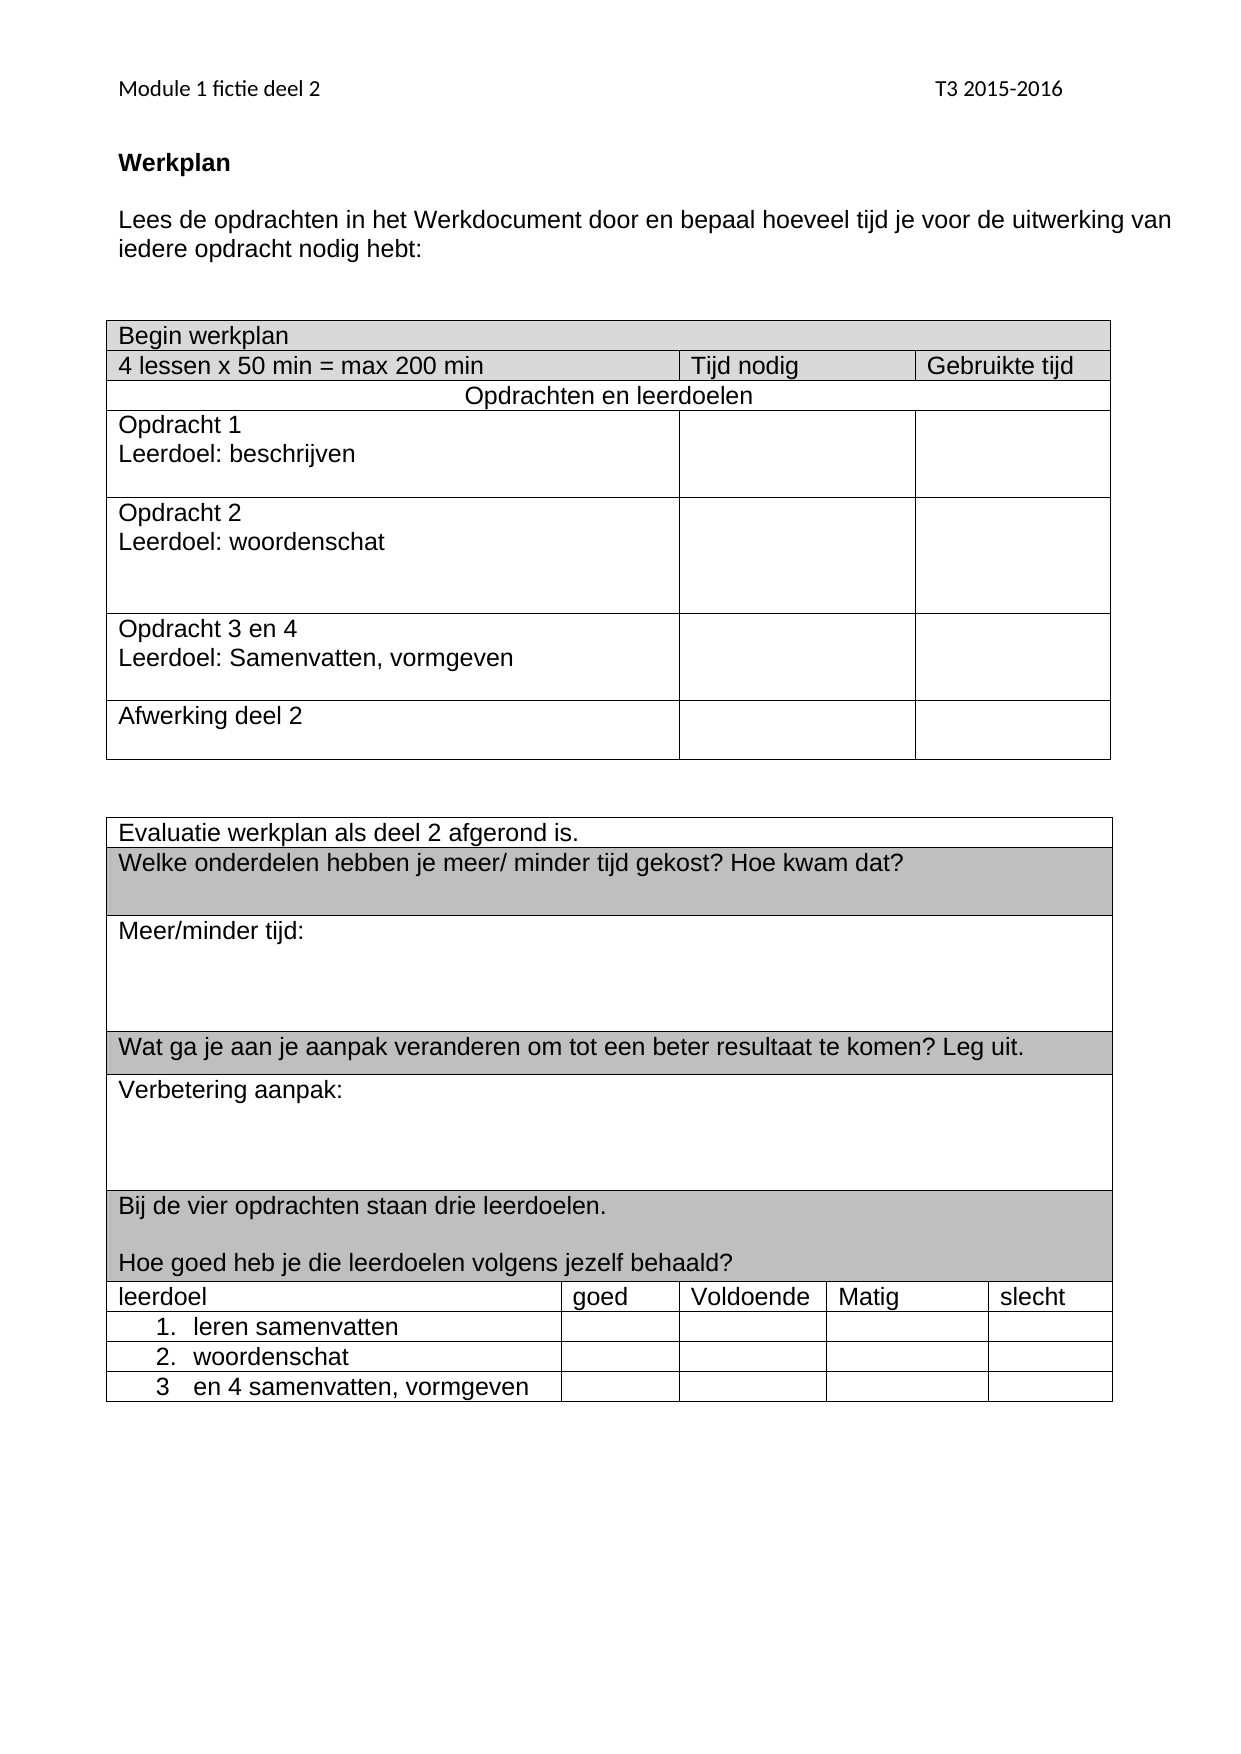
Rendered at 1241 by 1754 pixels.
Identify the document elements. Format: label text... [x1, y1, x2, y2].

table_cell [916, 411, 1110, 497]
table_cell Verbetering aanpak: [107, 1075, 1112, 1190]
table_cell Gebruikte tijd [916, 351, 1110, 380]
table_header Evaluatie werkplan als deel 2 afgerond is. [107, 818, 1112, 847]
table_cell [562, 1372, 679, 1401]
text Lees de opdrachten in het Werkdocument door en bepaal hoeveel tijd je voor de uitwerking van iedere opdracht nodig hebt: [118, 205, 1181, 263]
table_cell [680, 411, 915, 497]
table_cell Opdrachten en leerdoelen [107, 381, 1110, 409]
table_cell [989, 1312, 1112, 1341]
table_cell Wat ga je aan je aanpak veranderen om tot een beter resultaat te komen? Leg uit. [107, 1032, 1112, 1074]
table_cell Voldoende [680, 1282, 826, 1311]
table_cell [680, 701, 915, 759]
table_cell [916, 498, 1110, 613]
table_cell [827, 1372, 988, 1401]
table_cell [989, 1342, 1112, 1371]
table_cell [562, 1312, 679, 1341]
table_cell Tijd nodig [680, 351, 915, 380]
table_cell [680, 1372, 826, 1401]
table_cell Opdracht 1 Leerdoel: beschrijven [107, 411, 679, 497]
table_cell [989, 1372, 1112, 1401]
table_cell Opdracht 3 en 4 Leerdoel: Samenvatten, vormgeven [107, 614, 679, 700]
table_cell Meer/minder tijd: [107, 916, 1112, 1031]
table_header Begin werkplan [107, 321, 1110, 350]
text Werkplan [118, 148, 1181, 176]
table_cell [680, 1312, 826, 1341]
table_cell Afwerking deel 2 [107, 701, 679, 759]
table_cell [562, 1342, 679, 1371]
table_cell [916, 614, 1110, 700]
table_cell leerdoel [107, 1282, 561, 1311]
table_cell 4 lessen x 50 min = max 200 min [107, 351, 679, 380]
table_cell [680, 614, 915, 700]
table_cell [916, 701, 1110, 759]
table_cell Opdracht 2 Leerdoel: woordenschat [107, 498, 679, 613]
table_cell Bij de vier opdrachten staan drie leerdoelen. Hoe goed heb je die leerdoelen volgens jezelf behaald? [107, 1191, 1112, 1281]
table_cell woordenschat [107, 1342, 561, 1371]
table_cell [680, 498, 915, 613]
table_cell Matig [827, 1282, 988, 1311]
table_cell leren samenvatten [107, 1312, 561, 1341]
table_cell Welke onderdelen hebben je meer/ minder tijd gekost? Hoe kwam dat? [107, 848, 1112, 915]
table_cell [680, 1342, 826, 1371]
table_cell slecht [989, 1282, 1112, 1311]
table_cell [827, 1342, 988, 1371]
table_cell goed [562, 1282, 679, 1311]
table_cell [827, 1312, 988, 1341]
table_cell en 4 samenvatten, vormgeven [107, 1372, 561, 1401]
